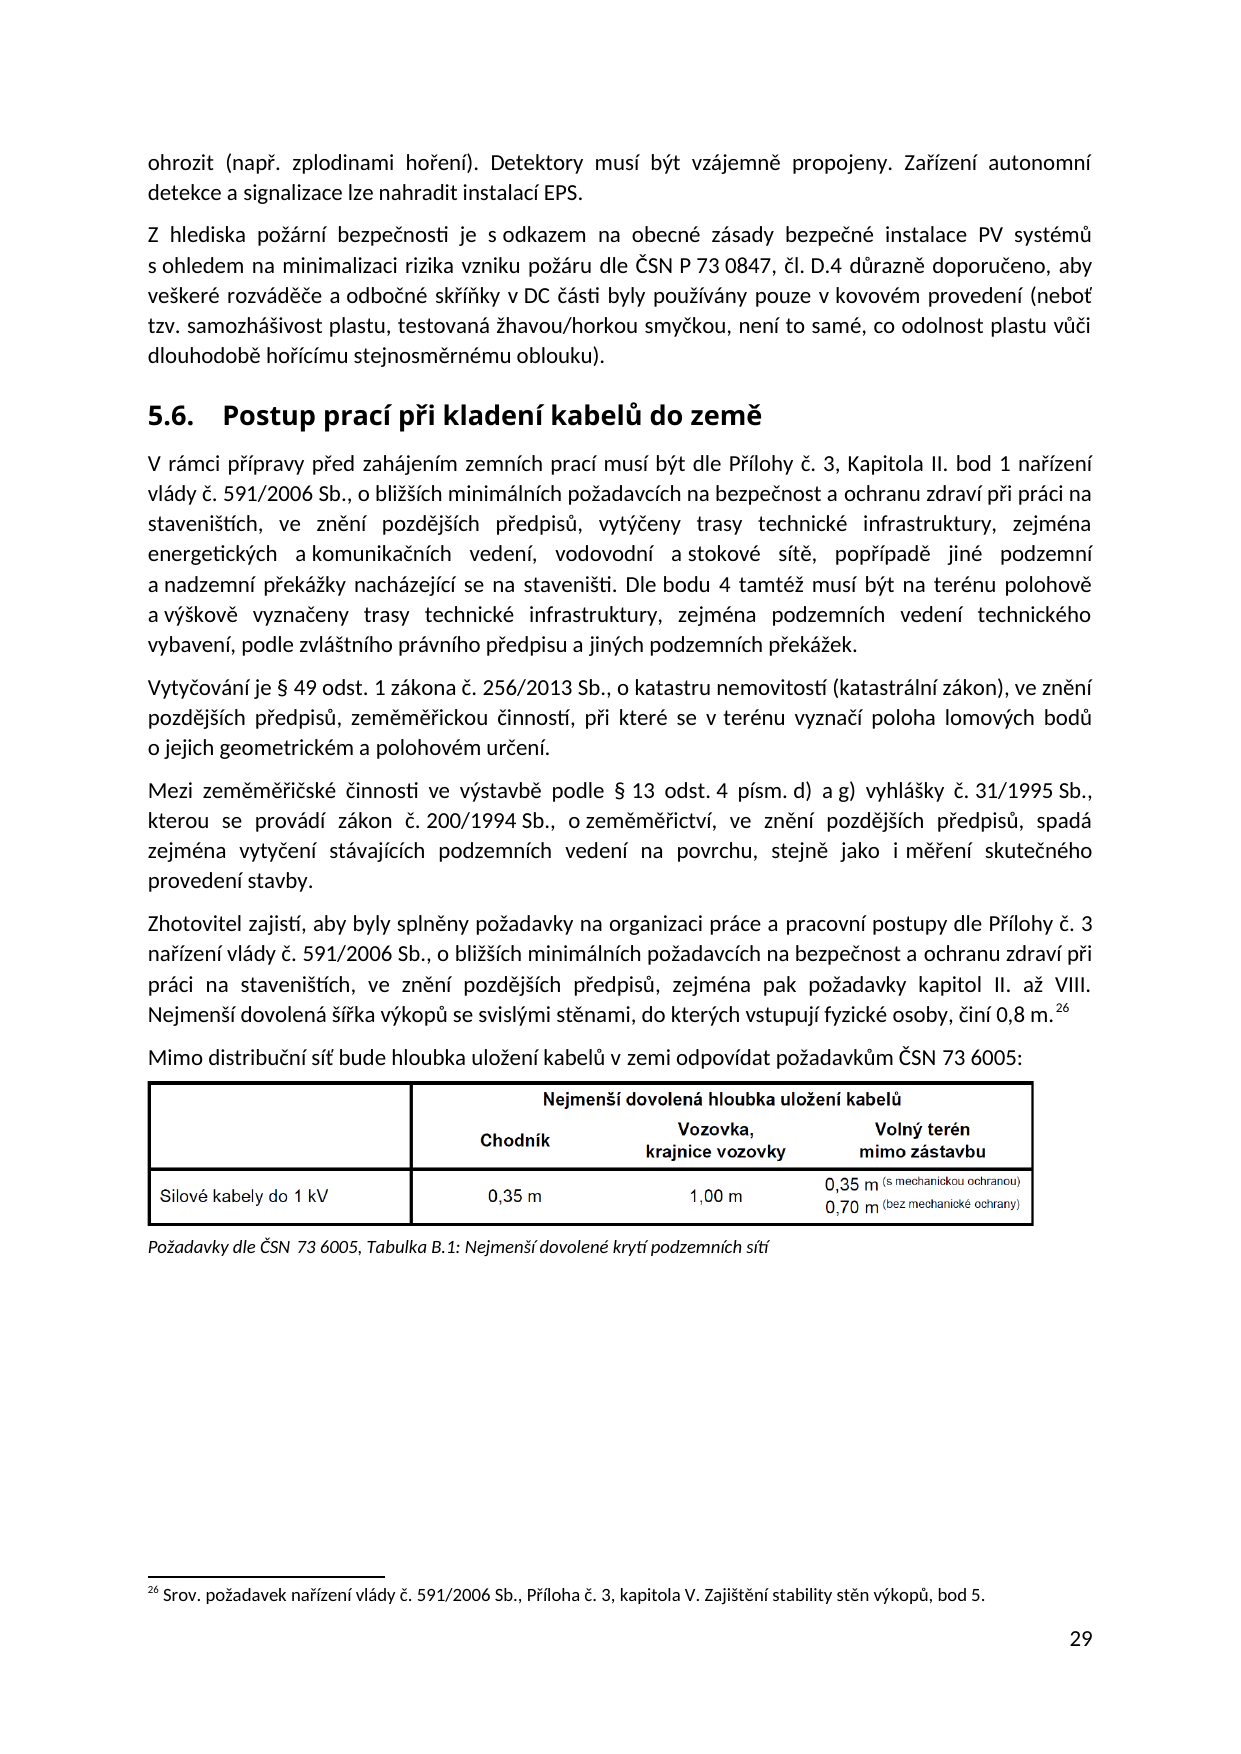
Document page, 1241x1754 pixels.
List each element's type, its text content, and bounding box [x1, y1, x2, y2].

picture [147, 1081, 1034, 1226]
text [148, 148, 1092, 206]
text Z hlediska požární bezpečnosti je s odkazem na obecné zásady bezpečné instalace PV systémů s ohledem na minimalizaci rizika vzniku požáru dle ČSN P 73 0847, čl. D.4 důrazně doporučeno, aby veškeré rozváděče a odbočné skříňky v DC části byly používány pouze v kovovém provedení (neboť tzv. samozhášivost plastu, testovaná žhavou/horkou smyčkou, není to samé, co odolnost plastu vůči dlouhodobě hořícímu stejnosměrnému oblouku). [148, 221, 1092, 369]
text Mimo distribuční síť bude hloubka uložení kabelů v zemi odpovídat požadavkům ČSN 73 6005: [148, 1043, 1092, 1071]
text Vytyčování je § 49 odst. 1 zákona č. 256/2013 Sb., o katastru nemovitostí (katastrální zákon), ve znění pozdějších předpisů, zeměměřickou činností, při které se v terénu vyznačí poloha lomových bodů o jejich geometrickém a polohovém určení. [148, 673, 1092, 761]
text V rámci přípravy před zahájením zemních prací musí být dle Přílohy č. 3, Kapitola II. bod 1 nařízení vlády č. 591/2006 Sb., o bližších minimálních požadavcích na bezpečnost a ochranu zdraví při práci na staveništích, ve znění pozdějších předpisů, vytýčeny trasy technické infrastruktury, zejména energetických a komunikačních vedení, vodovodní a stokové sítě, popřípadě jiné podzemní a nadzemní překážky nacházející se na staveništi. Dle bodu 4 tamtéž musí být na terénu polohově a výškově vyznačeny trasy technické infrastruktury, zejména podzemních vedení technického vybavení, podle zvláštního právního předpisu a jiných podzemních překážek. [148, 449, 1092, 658]
text Zhotovitel zajistí, aby byly splněny požadavky na organizaci práce a pracovní postupy dle Přílohy č. 3 nařízení vlády č. 591/2006 Sb., o bližších minimálních požadavcích na bezpečnost a ochranu zdraví při práci na staveništích, ve znění pozdějších předpisů, zejména pak požadavky kapitol II. až VIII. Nejmenší dovolená šířka výkopů se svislými stěnami, do kterých vstupují fyzické osoby, činí 0,8 m. [148, 909, 1092, 1028]
subtitle Postup prací při kladení kabelů do země [148, 397, 1092, 433]
text Mezi zeměměřičské činnosti ve výstavbě podle § 13 odst. 4 písm. d) a g) vyhlášky č. 31/1995 Sb., kterou se provádí zákon č. 200/1994 Sb., o zeměměřictví, ve znění pozdějších předpisů, spadá zejména vytyčení stávajících podzemních vedení na povrchu, stejně jako i měření skutečného provedení stavby. [148, 776, 1092, 895]
text Požadavky dle ČSN 73 6005, Tabulka B.1: Nejmenší dovolené krytí podzemních sítí [148, 1236, 1092, 1259]
